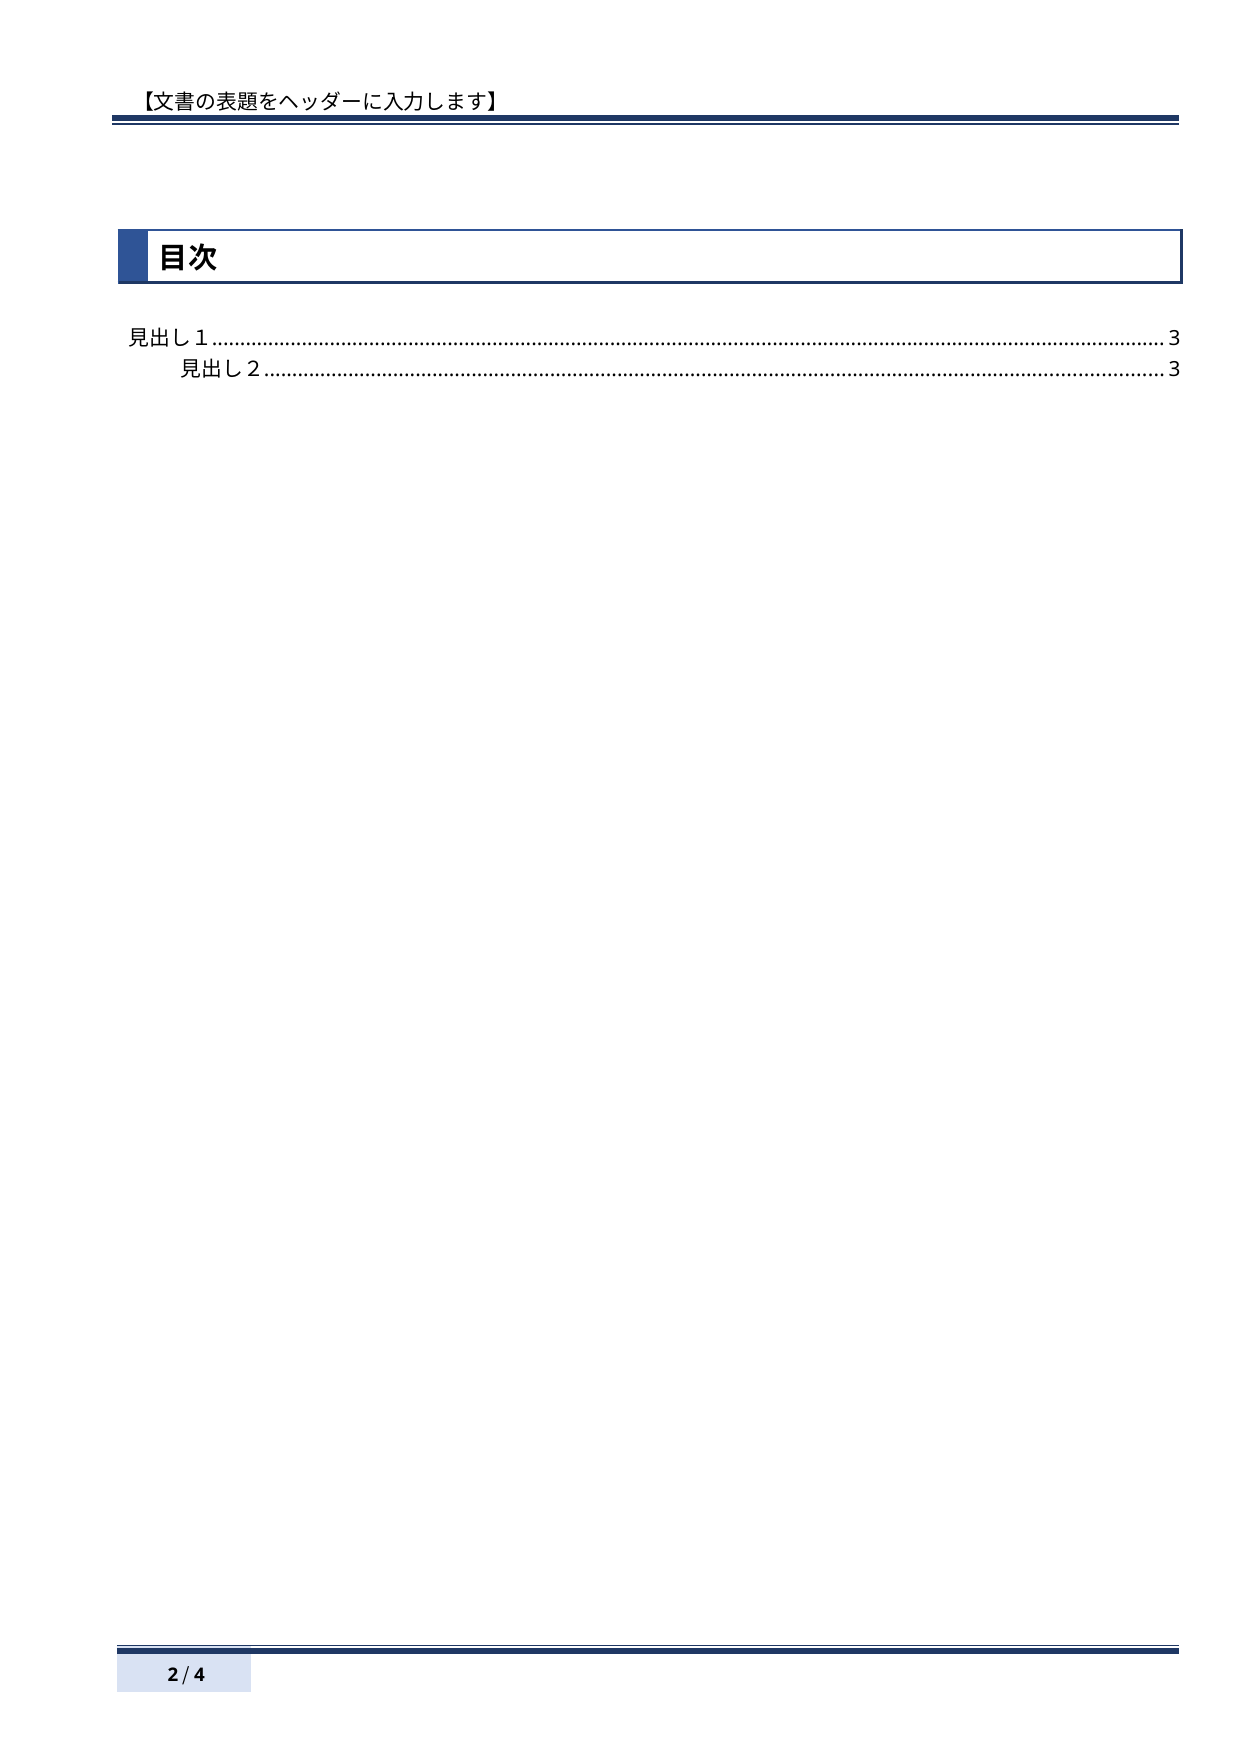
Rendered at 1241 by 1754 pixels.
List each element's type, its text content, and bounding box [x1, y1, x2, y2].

text 見出し１ 3 [128, 322, 1171, 352]
text 見出し２ 3 [181, 352, 1171, 382]
table_header [119, 231, 147, 281]
table_header 目次 [148, 231, 1180, 281]
